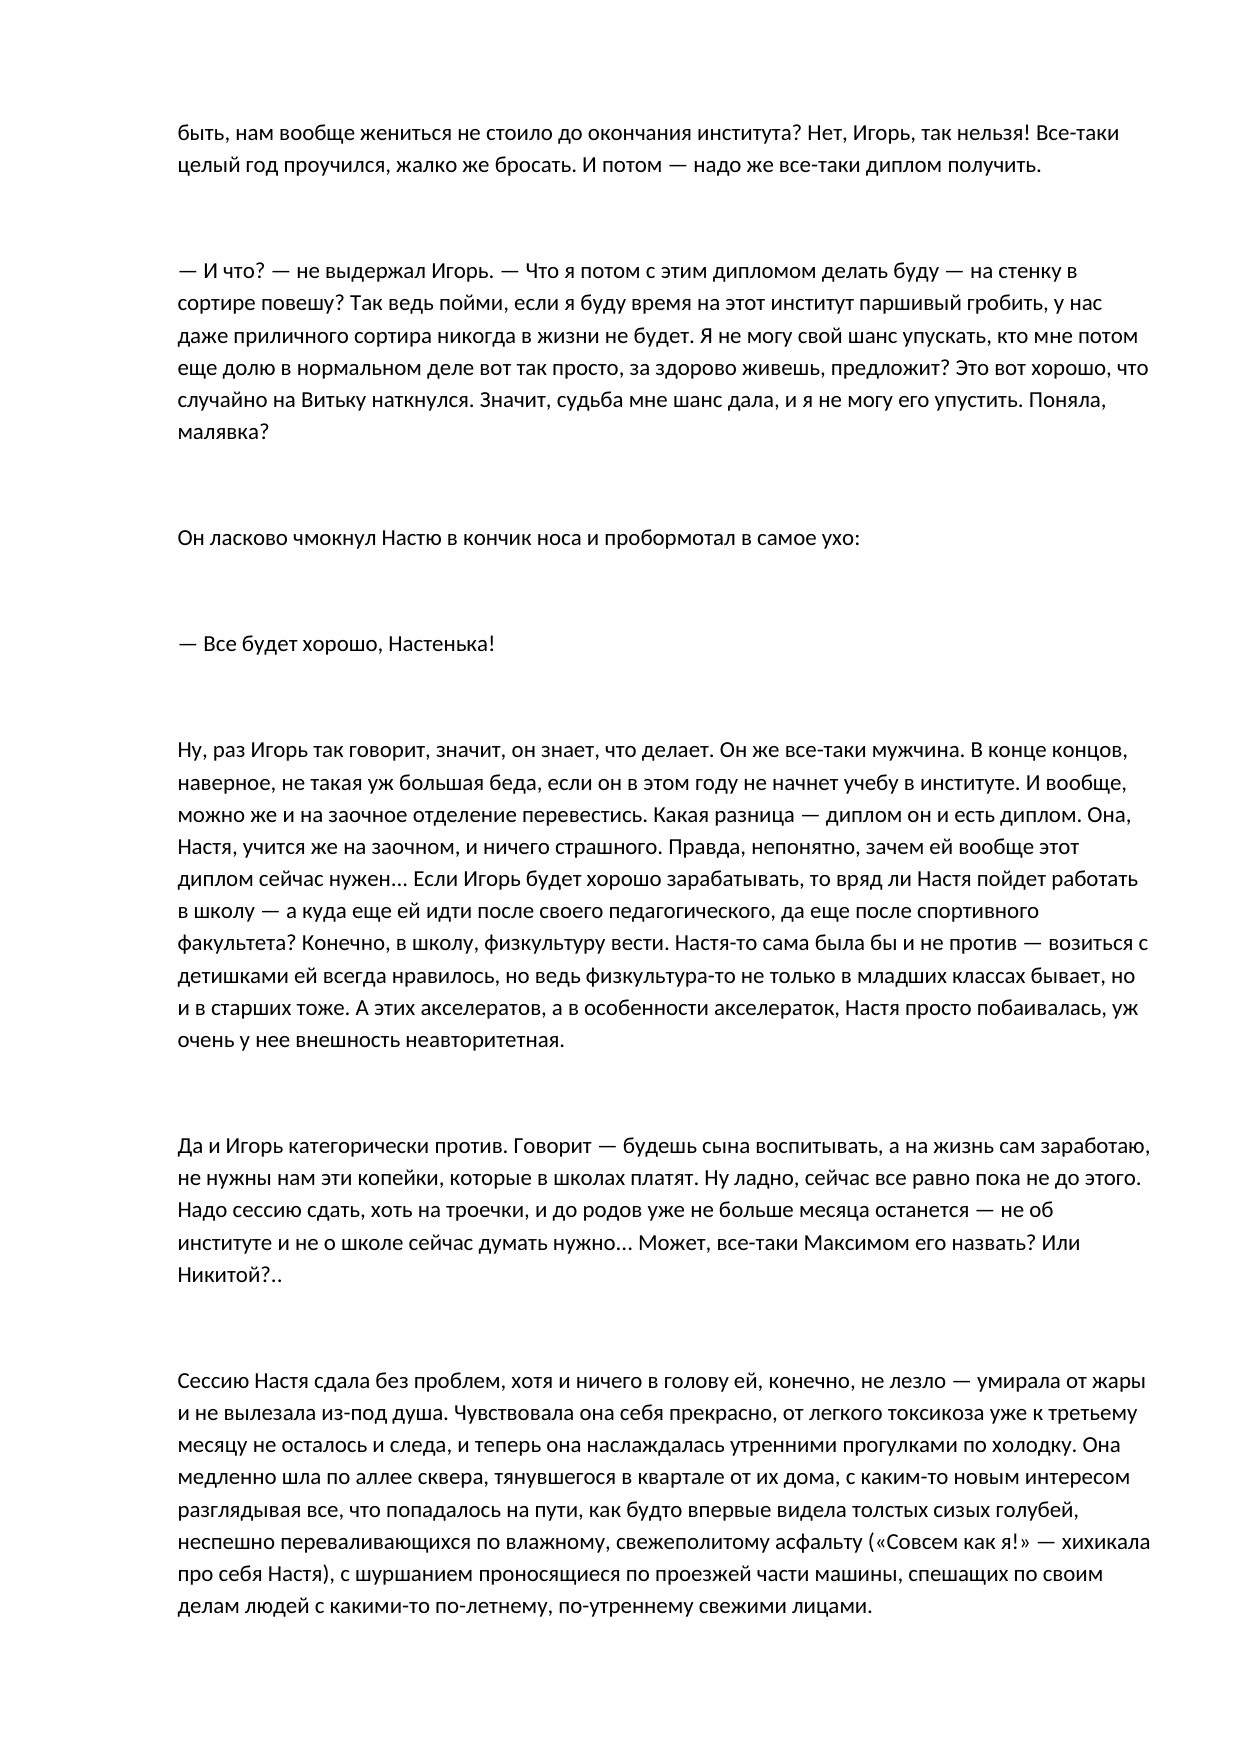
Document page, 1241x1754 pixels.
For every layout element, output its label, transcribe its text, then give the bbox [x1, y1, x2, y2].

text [177, 118, 1152, 178]
text Сессию Настя сдала без проблем, хотя и ничего в голову ей, конечно, не лезло — умирала от жары и не вылезала из-под душа. Чувствовала она себя прекрасно, от легкого токсикоза уже к третьему месяцу не осталось и следа, и теперь она наслаждалась утренними прогулками по холодку. Она медленно шла по аллее сквера, тянувшегося в квартале от их дома, с каким-то новым интересом разглядывая все, что попадалось на пути, как будто впервые видела толстых сизых голубей, неспешно переваливающихся по влажному, свежеполитому асфальту («Совсем как я!» — хихикала про себя Настя), с шуршанием проносящиеся по проезжей части машины, спешащих по своим делам людей с какими-то по-летнему, по-утреннему свежими лицами. [177, 1366, 1152, 1619]
text Да и Игорь категорически против. Говорит — будешь сына воспитывать, а на жизнь сам заработаю, не нужны нам эти копейки, которые в школах платят. Ну ладно, сейчас все равно пока не до этого. Надо сессию сдать, хоть на троечки, и до родов уже не больше месяца останется — не об институте и не о школе сейчас думать нужно... Может, все-таки Максимом его назвать? Или Никитой?.. [177, 1131, 1152, 1288]
text — Все будет хорошо, Настенька! [177, 629, 1152, 657]
text — И что? — не выдержал Игорь. — Что я потом с этим дипломом делать буду — на стенку в сортире повешу? Так ведь пойми, если я буду время на этот институт паршивый гробить, у нас даже приличного сортира никогда в жизни не будет. Я не могу свой шанс упускать, кто мне потом еще долю в нормальном деле вот так просто, за здорово живешь, предложит? Это вот хорошо, что случайно на Витьку наткнулся. Значит, судьба мне шанс дала, и я не могу его упустить. Поняла, малявка? [177, 256, 1152, 445]
text Ну, раз Игорь так говорит, значит, он знает, что делает. Он же все-таки мужчина. В конце концов, наверное, не такая уж большая беда, если он в этом году не начнет учебу в институте. И вообще, можно же и на заочное отделение перевестись. Какая разница — диплом он и есть диплом. Она, Настя, учится же на заочном, и ничего страшного. Правда, непонятно, зачем ей вообще этот диплом сейчас нужен... Если Игорь будет хорошо зарабатывать, то вряд ли Настя пойдет работать в школу — а куда еще ей идти после своего педагогического, да еще после спортивного факультета? Конечно, в школу, физкультуру вести. Настя-то сама была бы и не против — возиться с детишками ей всегда нравилось, но ведь физкультура-то не только в младших классах бывает, но и в старших тоже. А этих акселератов, а в особенности акселераток, Настя просто побаивалась, уж очень у нее внешность неавторитетная. [177, 735, 1152, 1053]
text Он ласково чмокнул Настю в кончик носа и пробормотал в самое ухо: [177, 523, 1152, 551]
